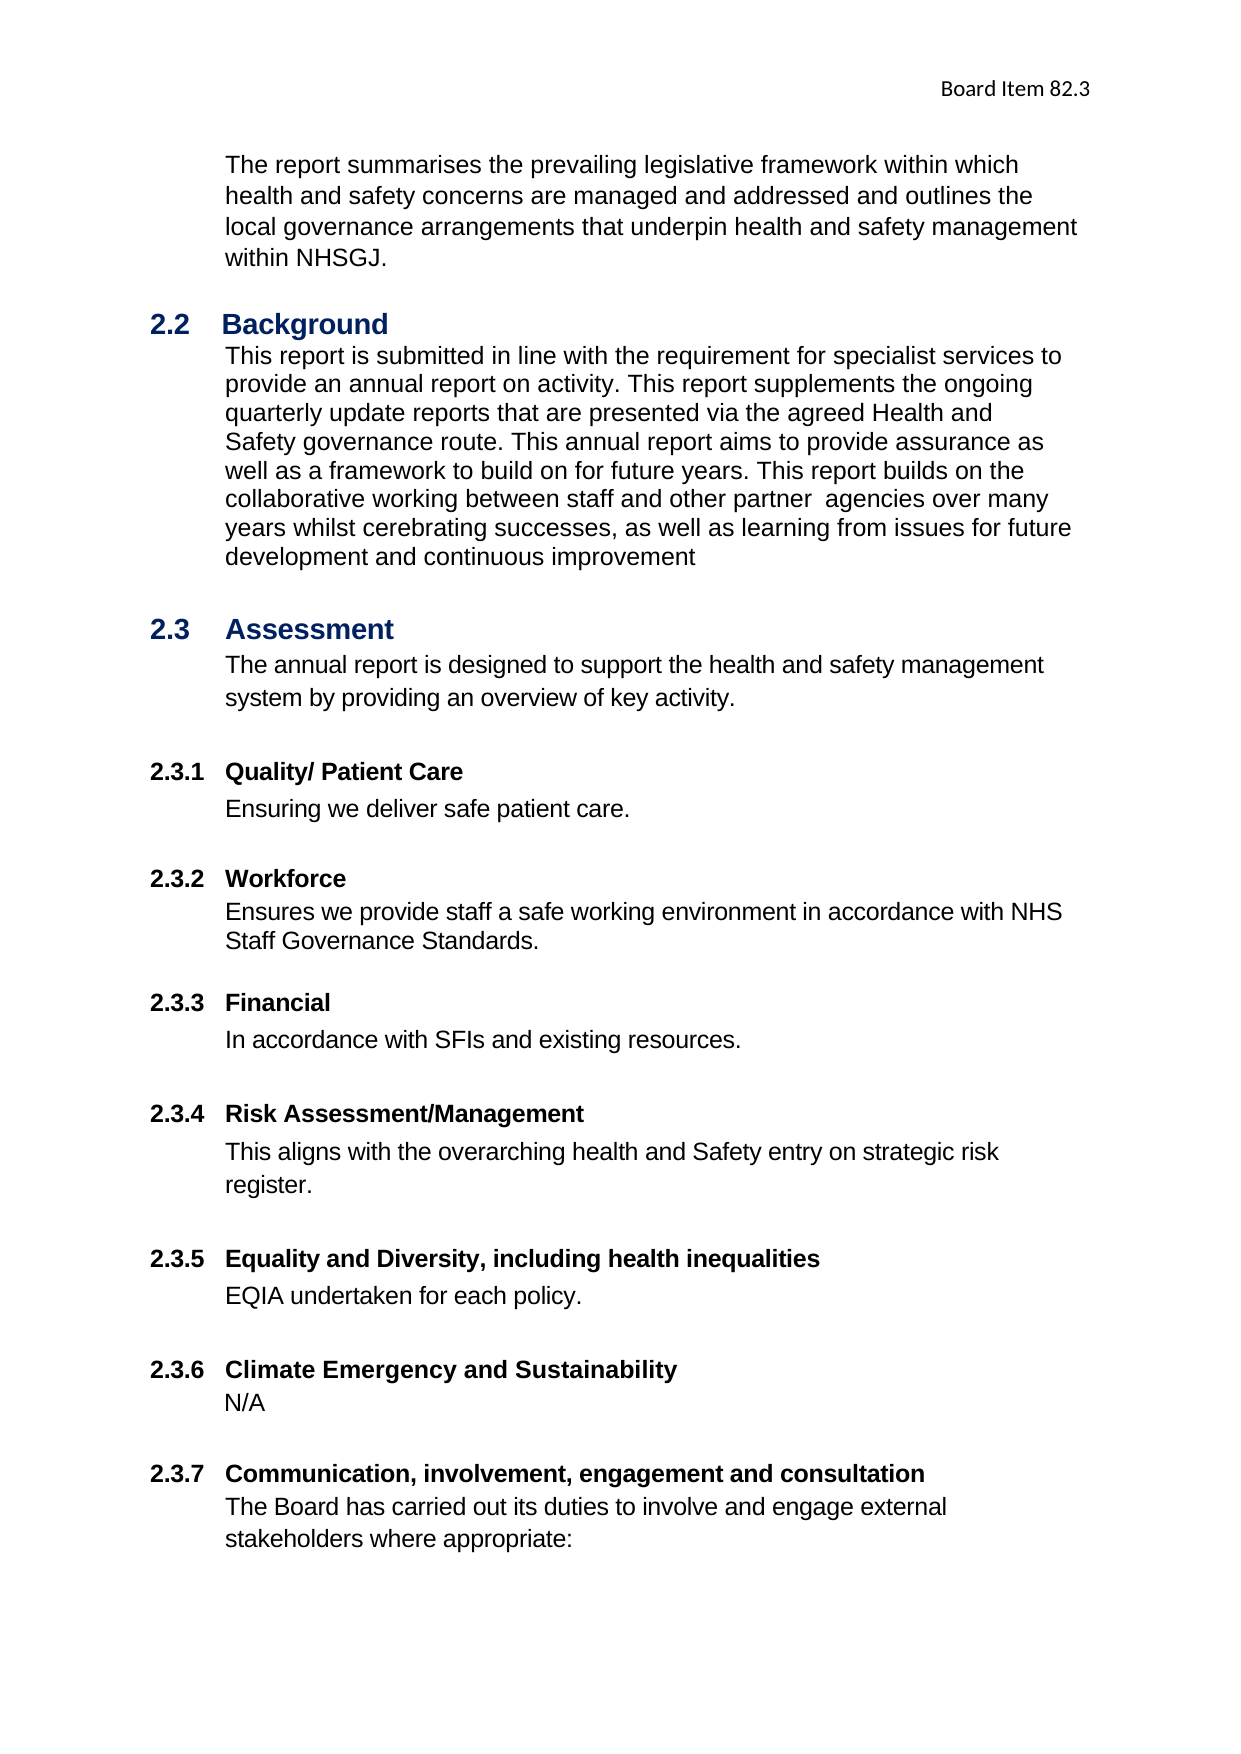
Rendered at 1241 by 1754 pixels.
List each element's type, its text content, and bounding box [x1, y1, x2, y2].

text 2.3.6 Climate Emergency and Sustainability [150, 1356, 1090, 1384]
text N/A [224, 1388, 1090, 1417]
text 2.3 Assessment [150, 612, 1090, 646]
list Communication, involvement, engagement and consultation [150, 1458, 1090, 1487]
text This aligns with the overarching health and Safety entry on strategic risk register. [150, 1137, 1090, 1198]
text In accordance with SFIs and existing resources. [191, 1025, 1090, 1054]
text The Board has carried out its duties to involve and engage external stakeholders where appropriate: [225, 1491, 1090, 1553]
text The annual report is designed to support the health and safety management system by providing an overview of key activity. [225, 650, 1090, 711]
text 2.3.3 Financial [150, 988, 1090, 1017]
text Ensures we provide staff a safe working environment in accordance with NHS Staff Governance Standards. [150, 897, 1090, 955]
text 2.3.2 Workforce [150, 864, 1090, 893]
text 2.2 Background [150, 307, 1090, 341]
text This report is submitted in line with the requirement for specialist services to provide an annual report on activity. This report supplements the ongoing quarterly update reports that are presented via the agreed Health and Safety governance route. This annual report aims to provide assurance as well as a framework to build on for future years. This report builds on the collaborative working between staff and other partner agencies over many years whilst cerebrating successes, as well as learning from issues for future development and continuous improvement [150, 341, 1090, 571]
text 2.3.5 Equality and Diversity, including health inequalities [150, 1244, 1090, 1273]
text 2.3.4 Risk Assessment/Management [150, 1099, 1090, 1128]
text 2.3.1 Quality/ Patient Care [150, 757, 1090, 786]
text The report summarises the prevailing legislative framework within which health and safety concerns are managed and addressed and outlines the local governance arrangements that underpin health and safety management within NHSGJ. [150, 150, 1090, 272]
text EQIA undertaken for each policy. [225, 1281, 1090, 1310]
text Ensuring we deliver safe patient care. [225, 794, 1090, 823]
